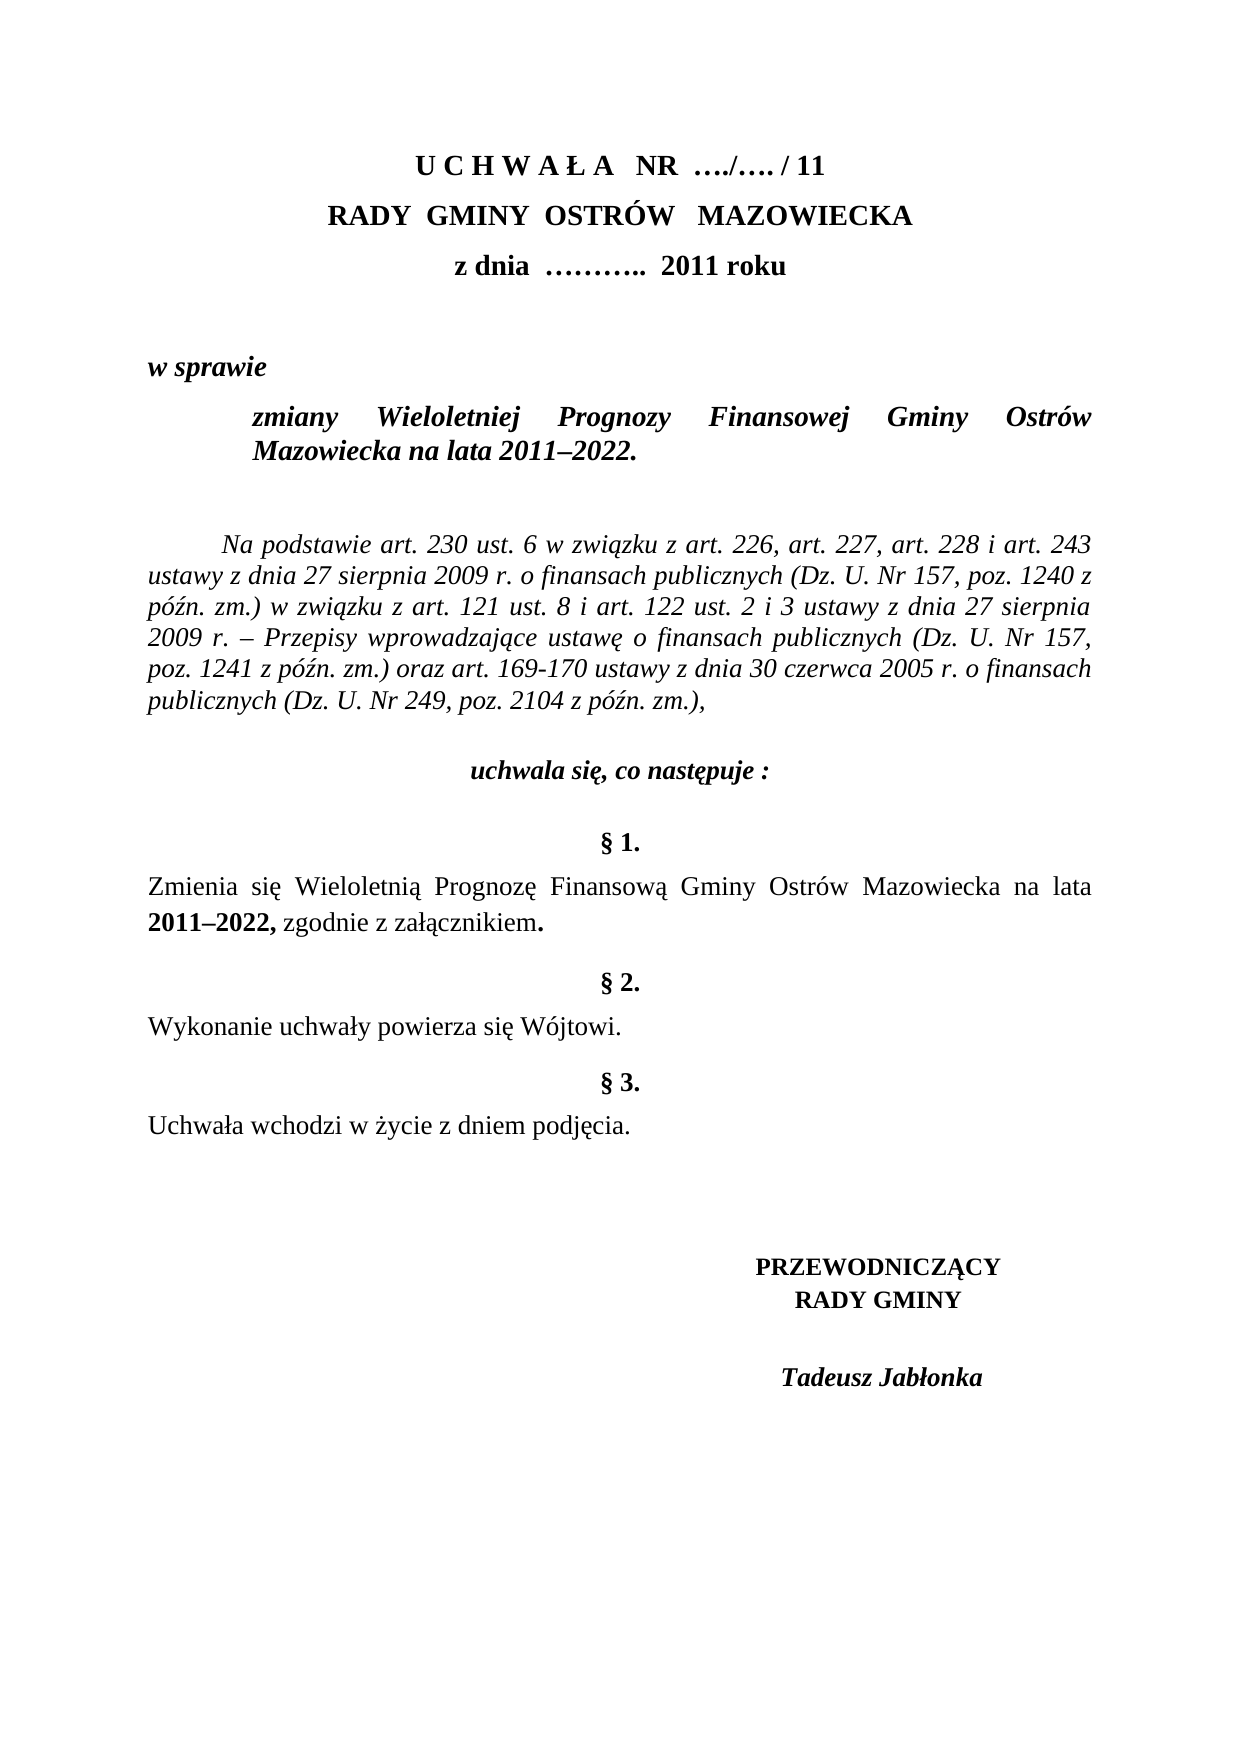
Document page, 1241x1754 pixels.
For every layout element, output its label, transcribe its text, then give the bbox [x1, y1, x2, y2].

text RADY GMINY OSTRÓW MAZOWIECKA [148, 198, 1093, 231]
text Uchwała wchodzi w życie z dniem podjęcia. [148, 1109, 1093, 1140]
text RADY GMINY [664, 1285, 1093, 1314]
text § 2. [148, 966, 1093, 997]
text z dnia ……….. 2011 roku [148, 248, 1093, 282]
text uchwala się, co następuje : [148, 754, 1093, 786]
text Tadeusz Jabłonka [664, 1318, 1093, 1392]
text Wykonanie uchwały powierza się Wójtowi. [148, 1010, 1093, 1041]
text PRZEWODNICZĄCY [664, 1252, 1093, 1281]
text U C H W A Ł A NR …./…. / 11 [148, 148, 1093, 181]
text Na podstawie art. 230 ust. 6 w związku z art. 226, art. 227, art. 228 i art. 243 ustawy z dnia 27 sierpnia 2009 r. o finansach publicznych (Dz. U. Nr 157, poz. 1240 z późn. zm.) w związku z art. 121 ust. 8 i art. 122 ust. 2 i 3 ustawy z dnia 27 sierpnia 2009 r. – Przepisy wprowadzające ustawę o finansach publicznych (Dz. U. Nr 157, poz. 1241 z późn. zm.) oraz art. 169-170 ustawy z dnia 30 czerwca 2005 r. o finansach publicznych (Dz. U. Nr 249, poz. 2104 z późn. zm.), [148, 528, 1093, 715]
text w sprawie [148, 349, 1093, 382]
text zmiany Wieloletniej Prognozy Finansowej Gminy Ostrów Mazowiecka na lata 2011–2022. [252, 399, 1093, 466]
text § 1. [148, 826, 1093, 858]
text Zmienia się Wieloletnią Prognozę Finansową Gminy Ostrów Mazowiecka na lata 2011–2022, zgodnie z załącznikiem. [148, 870, 1093, 937]
text § 3. [148, 1066, 1093, 1097]
